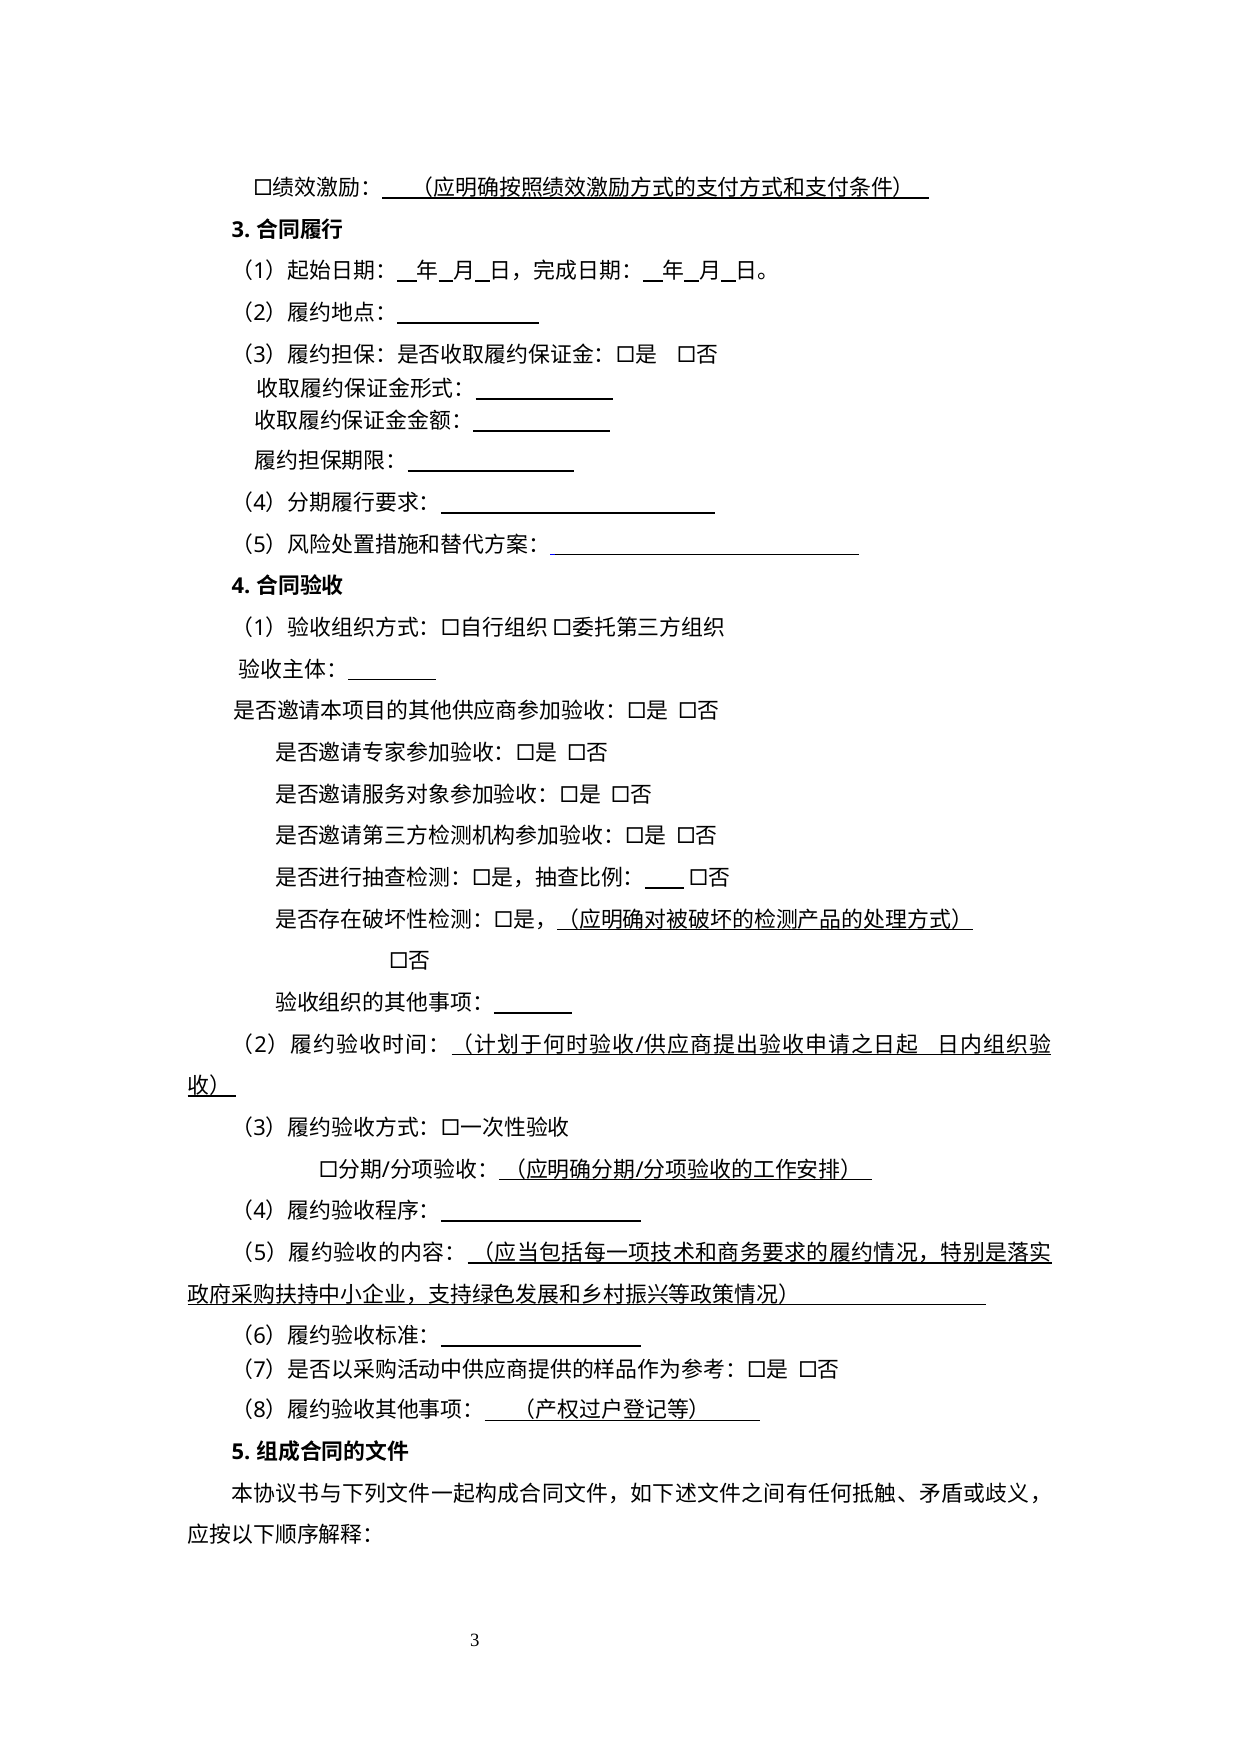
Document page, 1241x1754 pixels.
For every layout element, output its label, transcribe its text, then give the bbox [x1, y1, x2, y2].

text （2）履约地点： [187, 287, 1053, 329]
text 是否邀请第三方检测机构参加验收：是 否 [187, 810, 1053, 852]
text 否 [187, 935, 1053, 977]
list 合同验收 [187, 560, 1053, 602]
text 是否邀请专家参加验收：是 否 [187, 727, 1053, 769]
text 是否进行抽查检测：是，抽查比例： 否 [187, 852, 1053, 894]
text （8）履约验收其他事项： （产权过户登记等） [187, 1384, 1053, 1426]
text 绩效激励： （应明确按照绩效激励方式的支付方式和支付条件） [187, 162, 1053, 204]
text 是否邀请本项目的其他供应商参加验收：是 否 [187, 685, 1053, 727]
text （4）分期履行要求： [187, 477, 1053, 519]
text 履约担保期限： [187, 435, 1053, 477]
list 合同履行 [187, 204, 1053, 245]
text 是否邀请服务对象参加验收：是 否 [187, 769, 1053, 810]
list 验收组织方式：自行组织 委托第三方组织 [187, 602, 1053, 644]
text 验收主体： [187, 644, 1053, 685]
text （3）履约验收方式：一次性验收 [187, 1102, 1053, 1144]
text （6）履约验收标准： [187, 1310, 1053, 1352]
list 组成合同的文件 [187, 1426, 1053, 1468]
text （2）履约验收时间：（计划于何时验收/供应商提出验收申请之日起 日内组织验收） [187, 1019, 1053, 1102]
text 验收组织的其他事项： [187, 977, 1053, 1019]
text （5）风险处置措施和替代方案： [187, 519, 1053, 560]
text （1）起始日期： 年 月 日，完成日期： 年 月 日。 [187, 245, 1053, 287]
text （4）履约验收程序： [187, 1185, 1053, 1227]
text 是否存在破坏性检测：是，（应明确对被破坏的检测产品的处理方式） [187, 894, 1053, 935]
text 分期/分项验收： （应明确分期/分项验收的工作安排） [187, 1144, 1053, 1185]
text （3）履约担保：是否收取履约保证金：是 否 [187, 329, 1053, 370]
text 本协议书与下列文件一起构成合同文件，如下述文件之间有任何抵触、矛盾或歧义，应按以下顺序解释： [187, 1468, 1053, 1551]
text 收取履约保证金形式： [187, 370, 1053, 403]
text 收取履约保证金金额： [187, 403, 1053, 435]
text （7）是否以采购活动中供应商提供的样品作为参考：是 否 [187, 1352, 1053, 1384]
text （5）履约验收的内容： （应当包括每一项技术和商务要求的履约情况，特别是落实政府采购扶持中小企业，支持绿色发展和乡村振兴等政策情况） [187, 1227, 1053, 1310]
